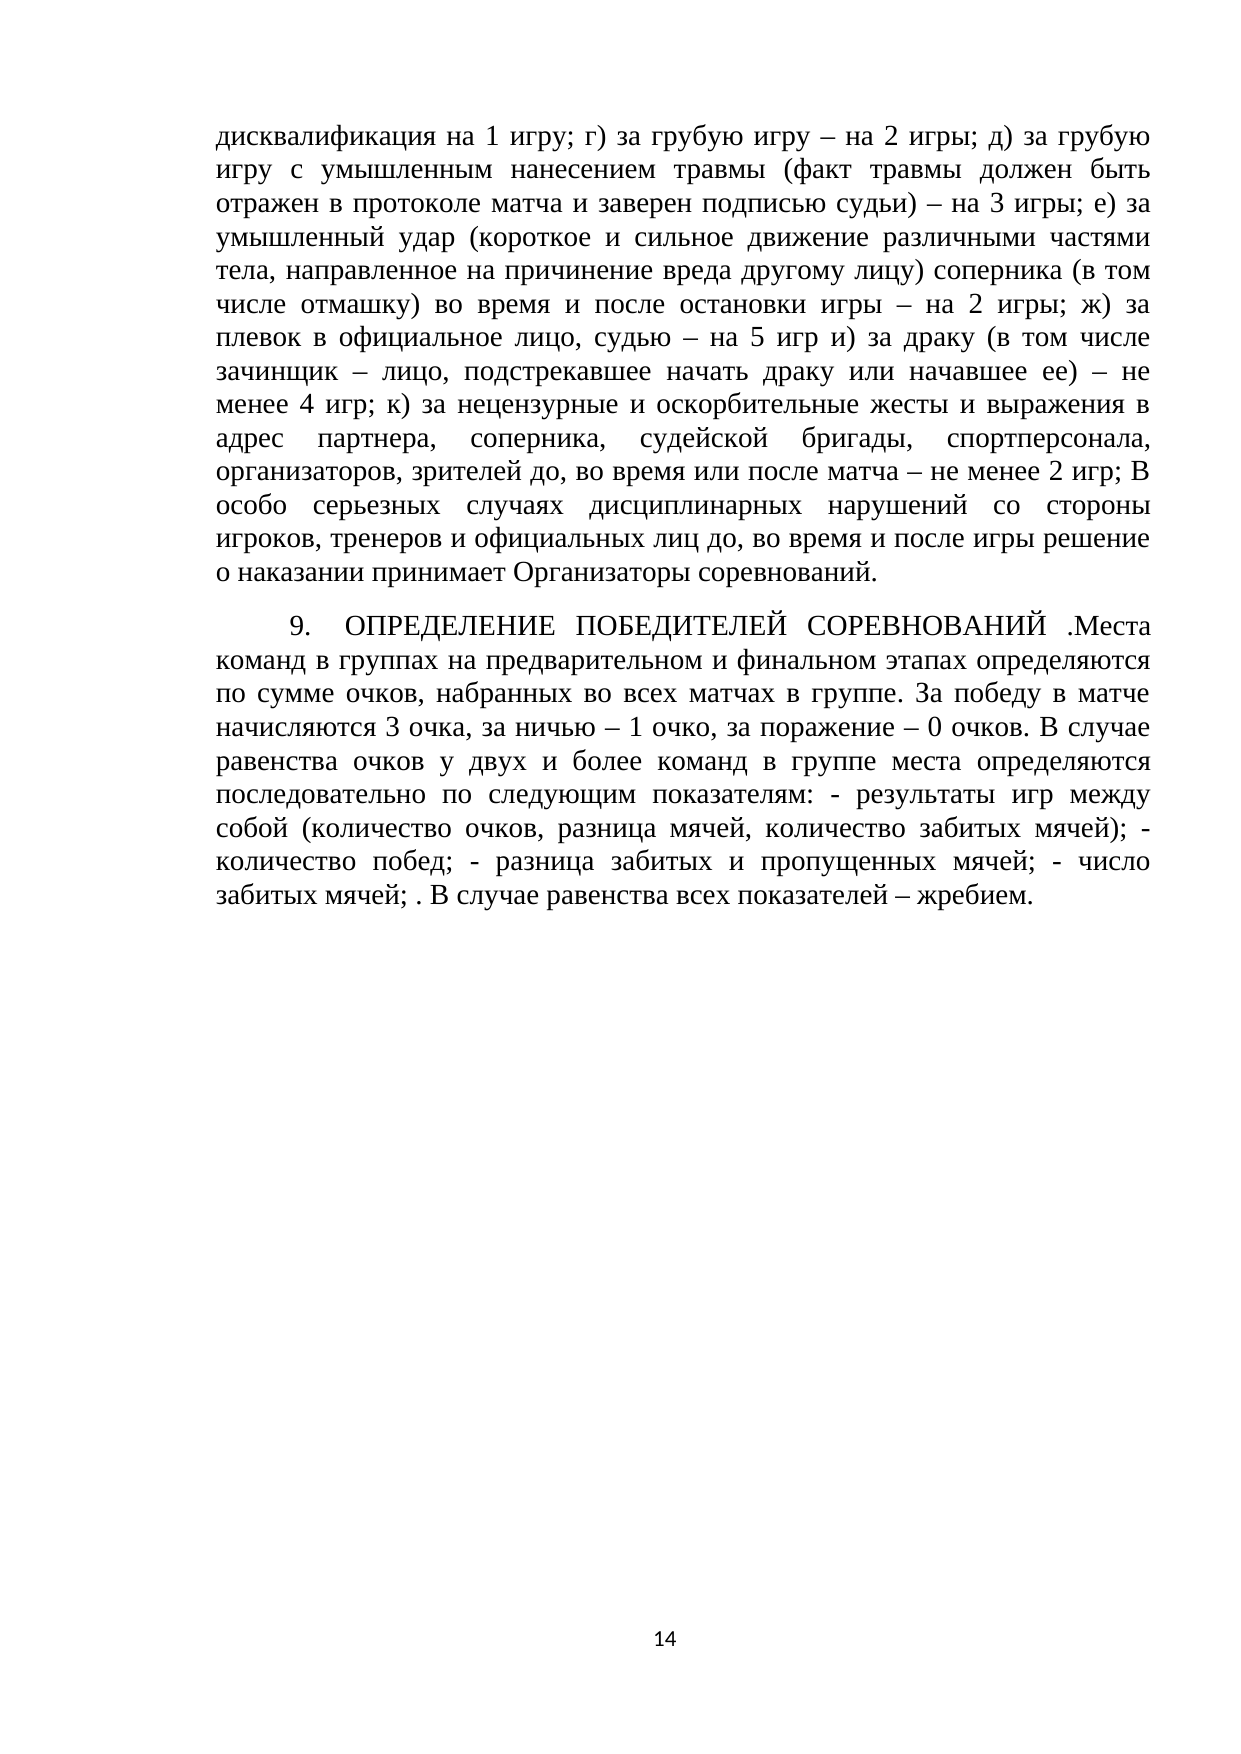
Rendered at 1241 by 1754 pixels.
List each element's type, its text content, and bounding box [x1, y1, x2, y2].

list ОПРЕДЕЛЕНИЕ ПОБЕДИТЕЛЕЙ СОРЕВНОВАНИЙ .Места команд в группах на предварительном и финальном этапах определяются по сумме очков, набранных во всех матчах в группе. За победу в матче начисляются 3 очка, за ничью – 1 очко, за поражение – 0 очков. В случае равенства очков у двух и более команд в группе места определяются последовательно по следующим показателям: - результаты игр между собой (количество очков, разница мячей, количество забитых мячей); - количество побед; - разница забитых и пропущенных мячей; - число забитых мячей; . В случае равенства всех показателей – жребием. [216, 608, 1152, 910]
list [216, 118, 1152, 588]
